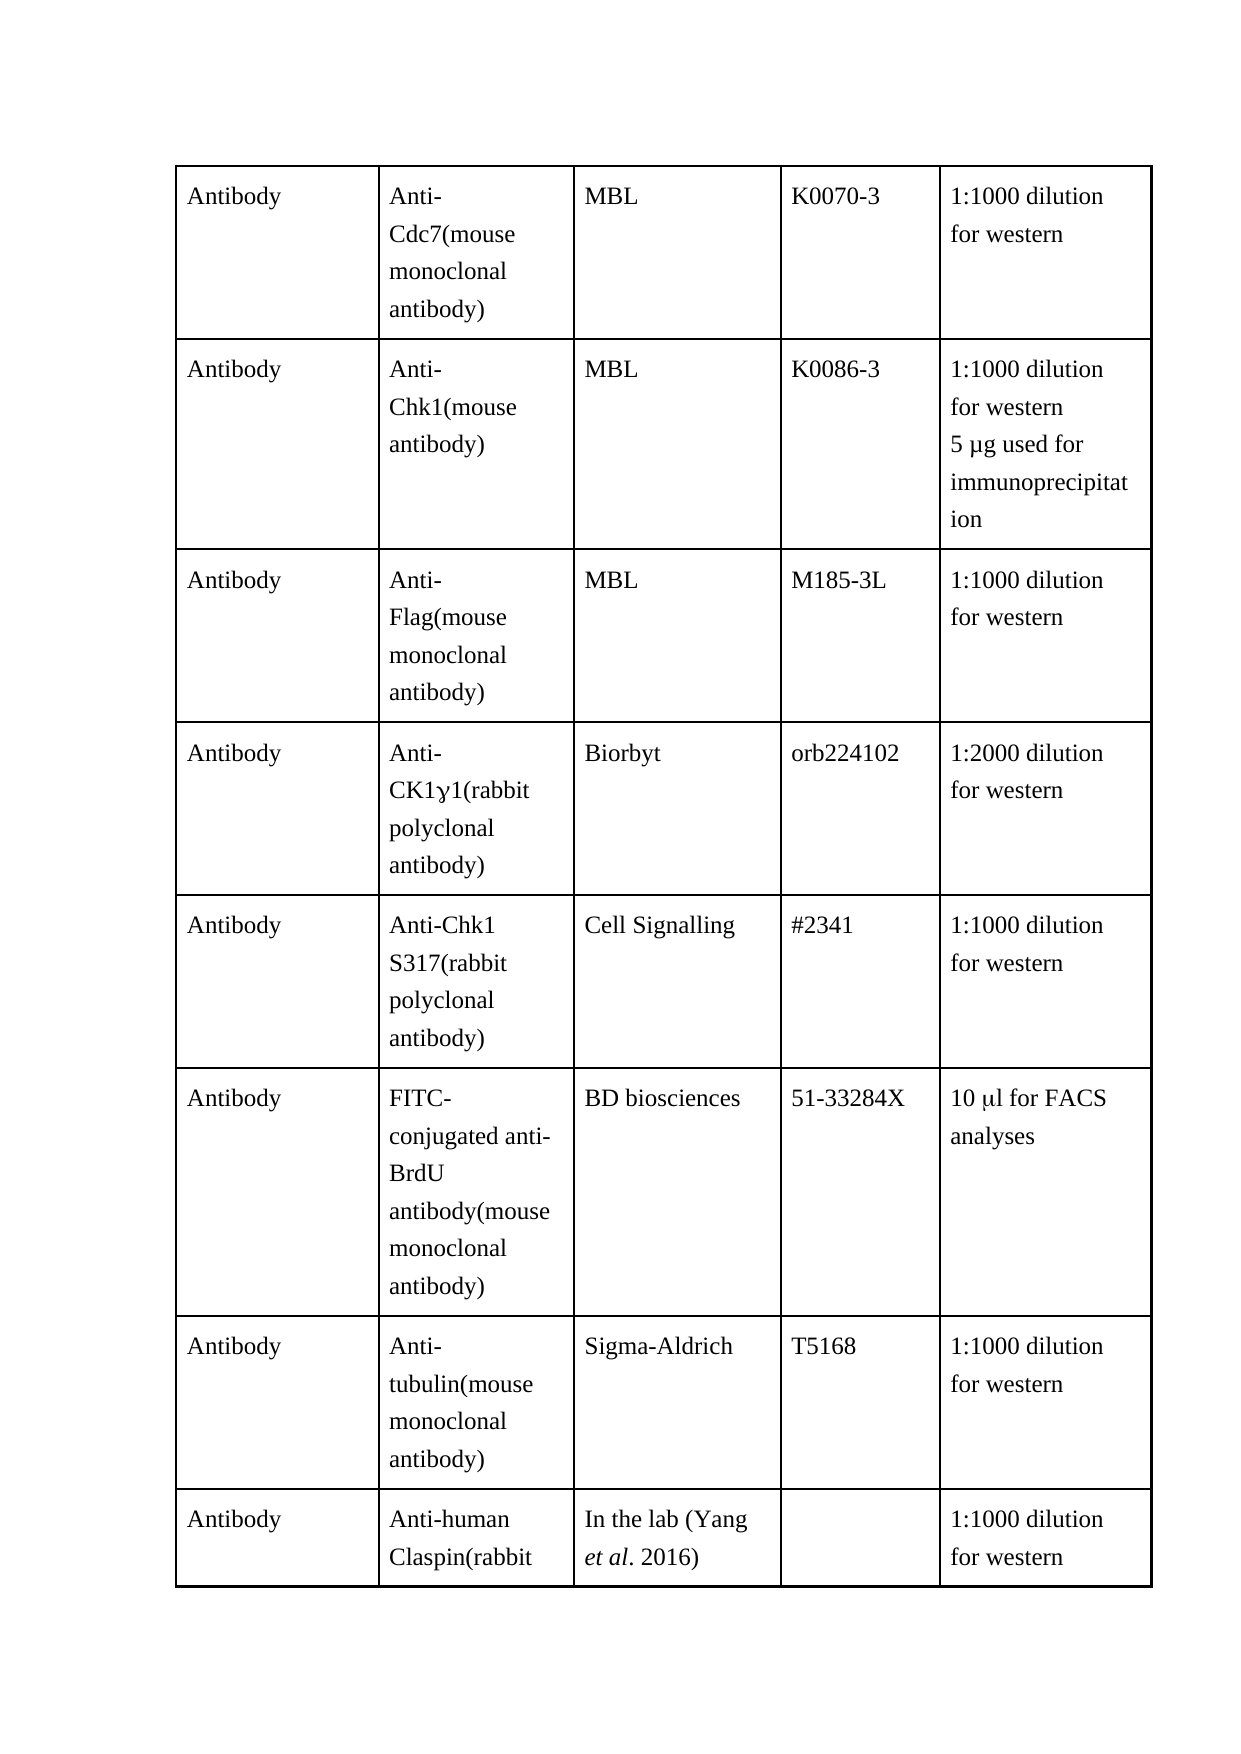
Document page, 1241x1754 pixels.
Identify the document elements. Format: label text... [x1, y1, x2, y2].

table_cell 1:2000 dilution for western [941, 723, 1150, 894]
table_cell Antibody [177, 167, 378, 337]
table_cell Anti-Cdc7(mouse monoclonal antibody) [380, 167, 573, 337]
table_cell [782, 1490, 939, 1585]
table_cell Sigma-Aldrich [575, 1317, 780, 1487]
table_cell Antibody [177, 340, 378, 548]
table_cell 1:1000 dilution for western 5 µg used for immunoprecipitation [941, 340, 1150, 548]
table_cell FITC-conjugated anti-BrdU antibody(mouse monoclonal antibody) [380, 1069, 573, 1314]
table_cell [941, 167, 1150, 337]
table_cell MBL [575, 167, 780, 337]
table_cell Anti-Chk1 S317(rabbit polyclonal antibody) [380, 896, 573, 1067]
table_cell 1:1000 dilution for western [941, 550, 1150, 721]
table_cell MBL [575, 340, 780, 548]
table_cell Antibody [177, 896, 378, 1067]
table_cell Biorbyt [575, 723, 780, 894]
table_cell BD biosciences [575, 1069, 780, 1314]
table_cell K0086-3 [782, 340, 939, 548]
table_cell Anti-CK11(rabbit polyclonal antibody) [380, 723, 573, 894]
table_cell Cell Signalling [575, 896, 780, 1067]
table_cell K0070-3 [782, 167, 939, 337]
table_cell #2341 [782, 896, 939, 1067]
table_cell 1:1000 dilution for western [941, 896, 1150, 1067]
table_cell Antibody [177, 1490, 378, 1585]
table_cell 51-33284X [782, 1069, 939, 1314]
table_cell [575, 1490, 780, 1585]
table_cell Anti-tubulin(mouse monoclonal antibody) [380, 1317, 573, 1487]
table_cell T5168 [782, 1317, 939, 1487]
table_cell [380, 1490, 573, 1585]
table_cell MBL [575, 550, 780, 721]
table_cell Antibody [177, 723, 378, 894]
table_cell Antibody [177, 550, 378, 721]
table_cell Anti-Chk1(mouse antibody) [380, 340, 573, 548]
table_cell 10 l for FACS analyses [941, 1069, 1150, 1314]
table_cell Antibody [177, 1069, 378, 1314]
table_cell orb224102 [782, 723, 939, 894]
table_cell Antibody [177, 1317, 378, 1487]
table_cell Anti-Flag(mouse monoclonal antibody) [380, 550, 573, 721]
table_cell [941, 1490, 1150, 1585]
table_cell M185-3L [782, 550, 939, 721]
table_cell 1:1000 dilution for western [941, 1317, 1150, 1487]
